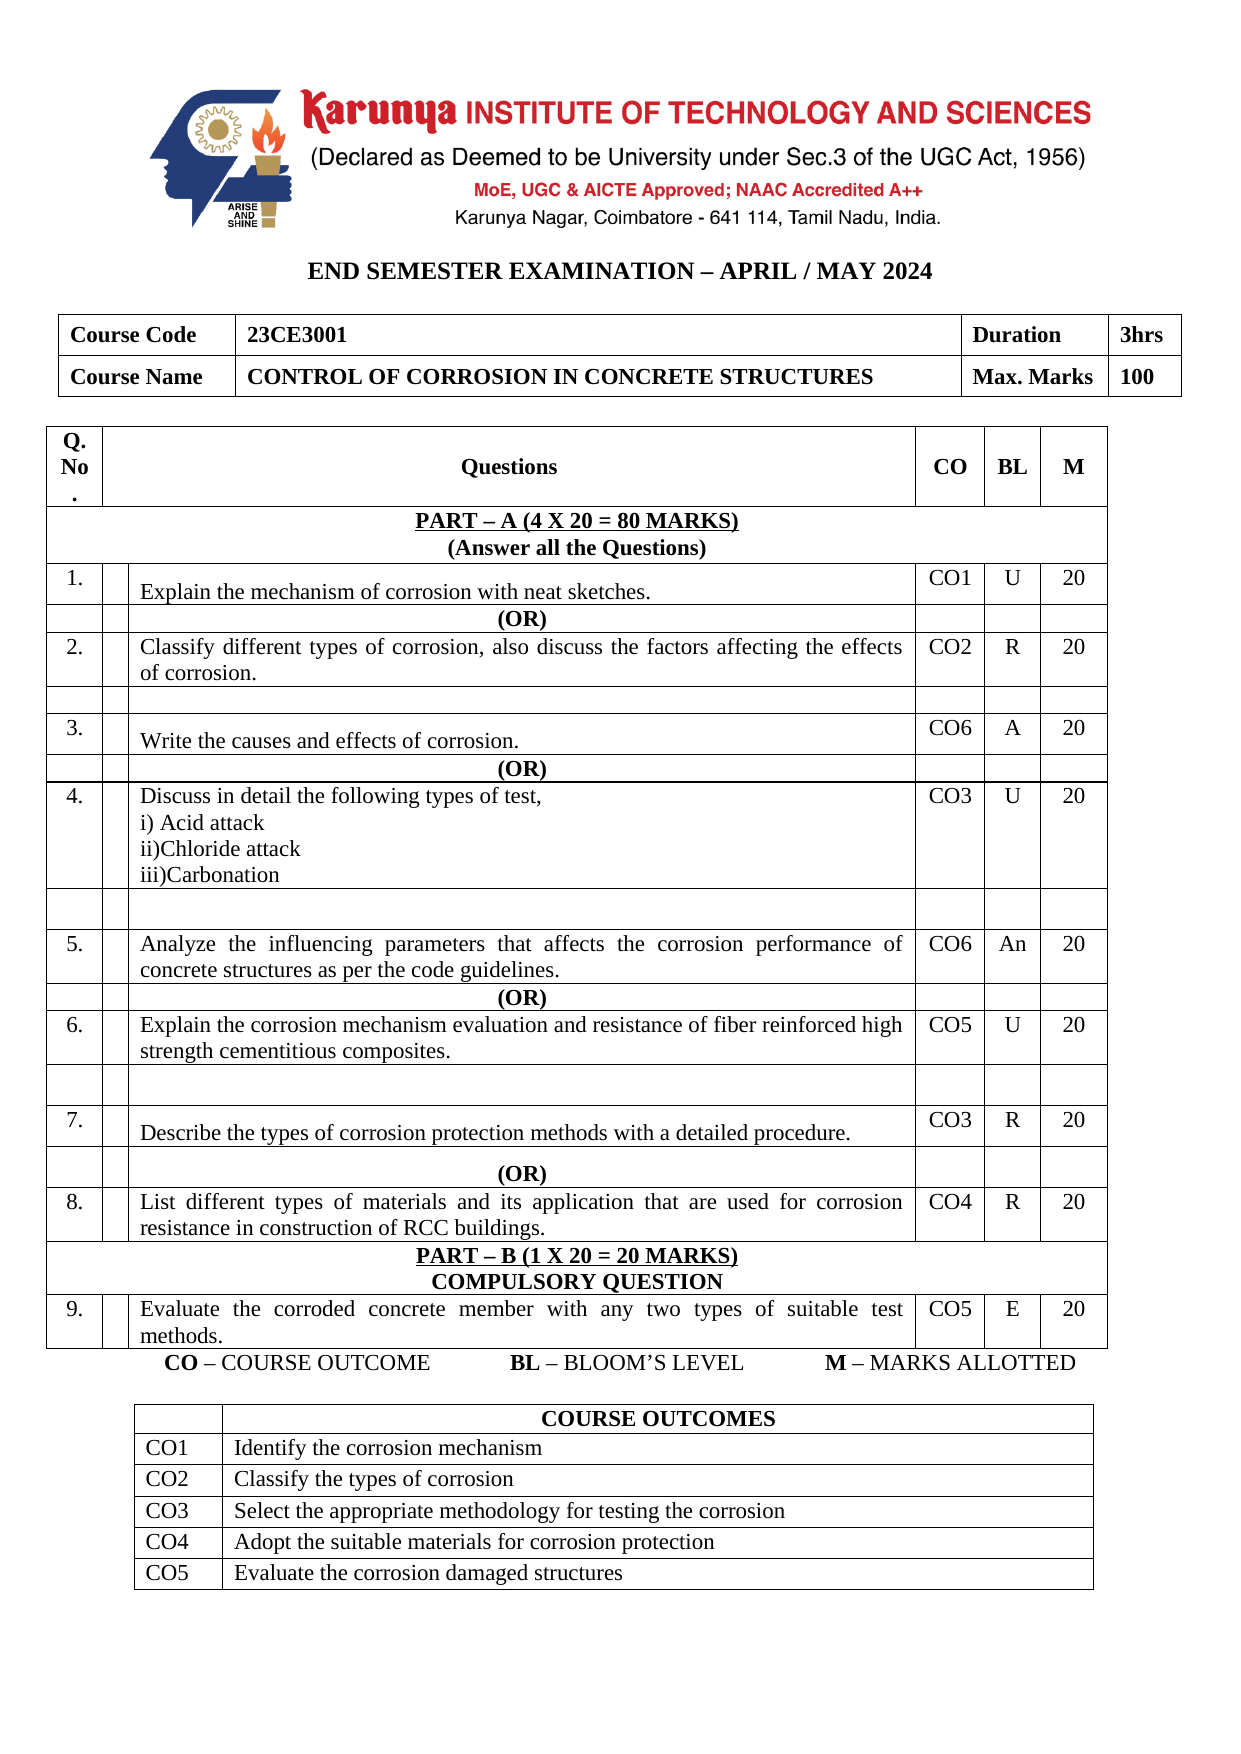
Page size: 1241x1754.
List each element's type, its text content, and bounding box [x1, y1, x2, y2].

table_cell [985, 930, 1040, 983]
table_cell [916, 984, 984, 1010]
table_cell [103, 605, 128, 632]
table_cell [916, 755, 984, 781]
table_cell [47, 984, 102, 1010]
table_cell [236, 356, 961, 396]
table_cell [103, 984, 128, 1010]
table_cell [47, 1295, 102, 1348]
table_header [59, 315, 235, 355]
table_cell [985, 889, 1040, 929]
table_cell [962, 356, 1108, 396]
picture [149, 89, 1091, 228]
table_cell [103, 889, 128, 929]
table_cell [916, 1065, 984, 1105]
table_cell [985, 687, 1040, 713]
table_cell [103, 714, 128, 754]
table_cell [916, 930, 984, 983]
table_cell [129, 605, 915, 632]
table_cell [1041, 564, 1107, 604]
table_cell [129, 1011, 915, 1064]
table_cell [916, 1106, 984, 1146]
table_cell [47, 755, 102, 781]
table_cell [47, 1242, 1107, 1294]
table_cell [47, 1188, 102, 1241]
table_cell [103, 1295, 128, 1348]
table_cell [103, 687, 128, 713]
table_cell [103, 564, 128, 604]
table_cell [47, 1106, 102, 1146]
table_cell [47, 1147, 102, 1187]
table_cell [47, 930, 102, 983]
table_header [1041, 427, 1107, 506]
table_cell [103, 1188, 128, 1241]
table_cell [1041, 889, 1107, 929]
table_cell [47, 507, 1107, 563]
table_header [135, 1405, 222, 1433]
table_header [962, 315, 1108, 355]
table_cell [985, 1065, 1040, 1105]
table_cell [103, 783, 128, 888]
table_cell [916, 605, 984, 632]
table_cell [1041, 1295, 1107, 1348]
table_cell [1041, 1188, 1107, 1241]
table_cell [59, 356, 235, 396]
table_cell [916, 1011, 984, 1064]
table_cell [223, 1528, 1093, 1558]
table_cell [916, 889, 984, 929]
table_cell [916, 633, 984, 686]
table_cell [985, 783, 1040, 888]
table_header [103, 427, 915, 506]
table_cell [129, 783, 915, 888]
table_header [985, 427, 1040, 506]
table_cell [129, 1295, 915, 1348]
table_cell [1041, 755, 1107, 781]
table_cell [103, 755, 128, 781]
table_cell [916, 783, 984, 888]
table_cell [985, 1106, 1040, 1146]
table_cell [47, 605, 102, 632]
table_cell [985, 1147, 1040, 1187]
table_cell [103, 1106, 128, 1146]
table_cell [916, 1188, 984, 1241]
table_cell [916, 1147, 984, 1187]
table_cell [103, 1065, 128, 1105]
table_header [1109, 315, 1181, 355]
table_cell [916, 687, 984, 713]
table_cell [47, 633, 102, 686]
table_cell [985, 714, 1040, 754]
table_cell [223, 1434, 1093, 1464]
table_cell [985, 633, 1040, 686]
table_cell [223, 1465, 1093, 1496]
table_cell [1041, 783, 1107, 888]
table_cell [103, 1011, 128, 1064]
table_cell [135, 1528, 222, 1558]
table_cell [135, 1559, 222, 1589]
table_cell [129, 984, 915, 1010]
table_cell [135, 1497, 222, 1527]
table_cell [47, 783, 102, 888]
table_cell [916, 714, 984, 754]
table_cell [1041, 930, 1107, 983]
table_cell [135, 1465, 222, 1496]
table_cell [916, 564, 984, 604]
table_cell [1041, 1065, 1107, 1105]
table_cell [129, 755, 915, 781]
text END SEMESTER EXAMINATION – APRIL / MAY 2024 [90, 256, 1150, 285]
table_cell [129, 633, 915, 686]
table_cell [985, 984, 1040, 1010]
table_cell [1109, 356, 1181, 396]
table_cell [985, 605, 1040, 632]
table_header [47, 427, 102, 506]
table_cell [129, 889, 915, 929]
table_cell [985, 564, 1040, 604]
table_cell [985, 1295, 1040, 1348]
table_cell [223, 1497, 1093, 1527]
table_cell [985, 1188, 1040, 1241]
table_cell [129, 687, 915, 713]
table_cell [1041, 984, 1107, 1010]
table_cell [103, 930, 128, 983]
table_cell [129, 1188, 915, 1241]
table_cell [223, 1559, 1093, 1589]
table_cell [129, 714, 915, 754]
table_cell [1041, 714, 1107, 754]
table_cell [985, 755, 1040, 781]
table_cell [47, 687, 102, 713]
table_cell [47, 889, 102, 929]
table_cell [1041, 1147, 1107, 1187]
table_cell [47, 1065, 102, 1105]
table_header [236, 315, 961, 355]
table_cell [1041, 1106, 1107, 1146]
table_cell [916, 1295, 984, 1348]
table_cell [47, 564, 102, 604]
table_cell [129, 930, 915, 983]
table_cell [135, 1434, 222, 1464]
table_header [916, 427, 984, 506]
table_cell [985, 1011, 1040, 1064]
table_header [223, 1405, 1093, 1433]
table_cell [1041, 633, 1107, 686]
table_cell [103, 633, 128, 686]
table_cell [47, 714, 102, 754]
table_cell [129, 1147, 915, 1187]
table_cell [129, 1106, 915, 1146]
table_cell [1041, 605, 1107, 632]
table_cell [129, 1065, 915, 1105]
text CO – COURSE OUTCOME BL – BLOOM’S LEVEL M – MARKS ALLOTTED [90, 1349, 1150, 1376]
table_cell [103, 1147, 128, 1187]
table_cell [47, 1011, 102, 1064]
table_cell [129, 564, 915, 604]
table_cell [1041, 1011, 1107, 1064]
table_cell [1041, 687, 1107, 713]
